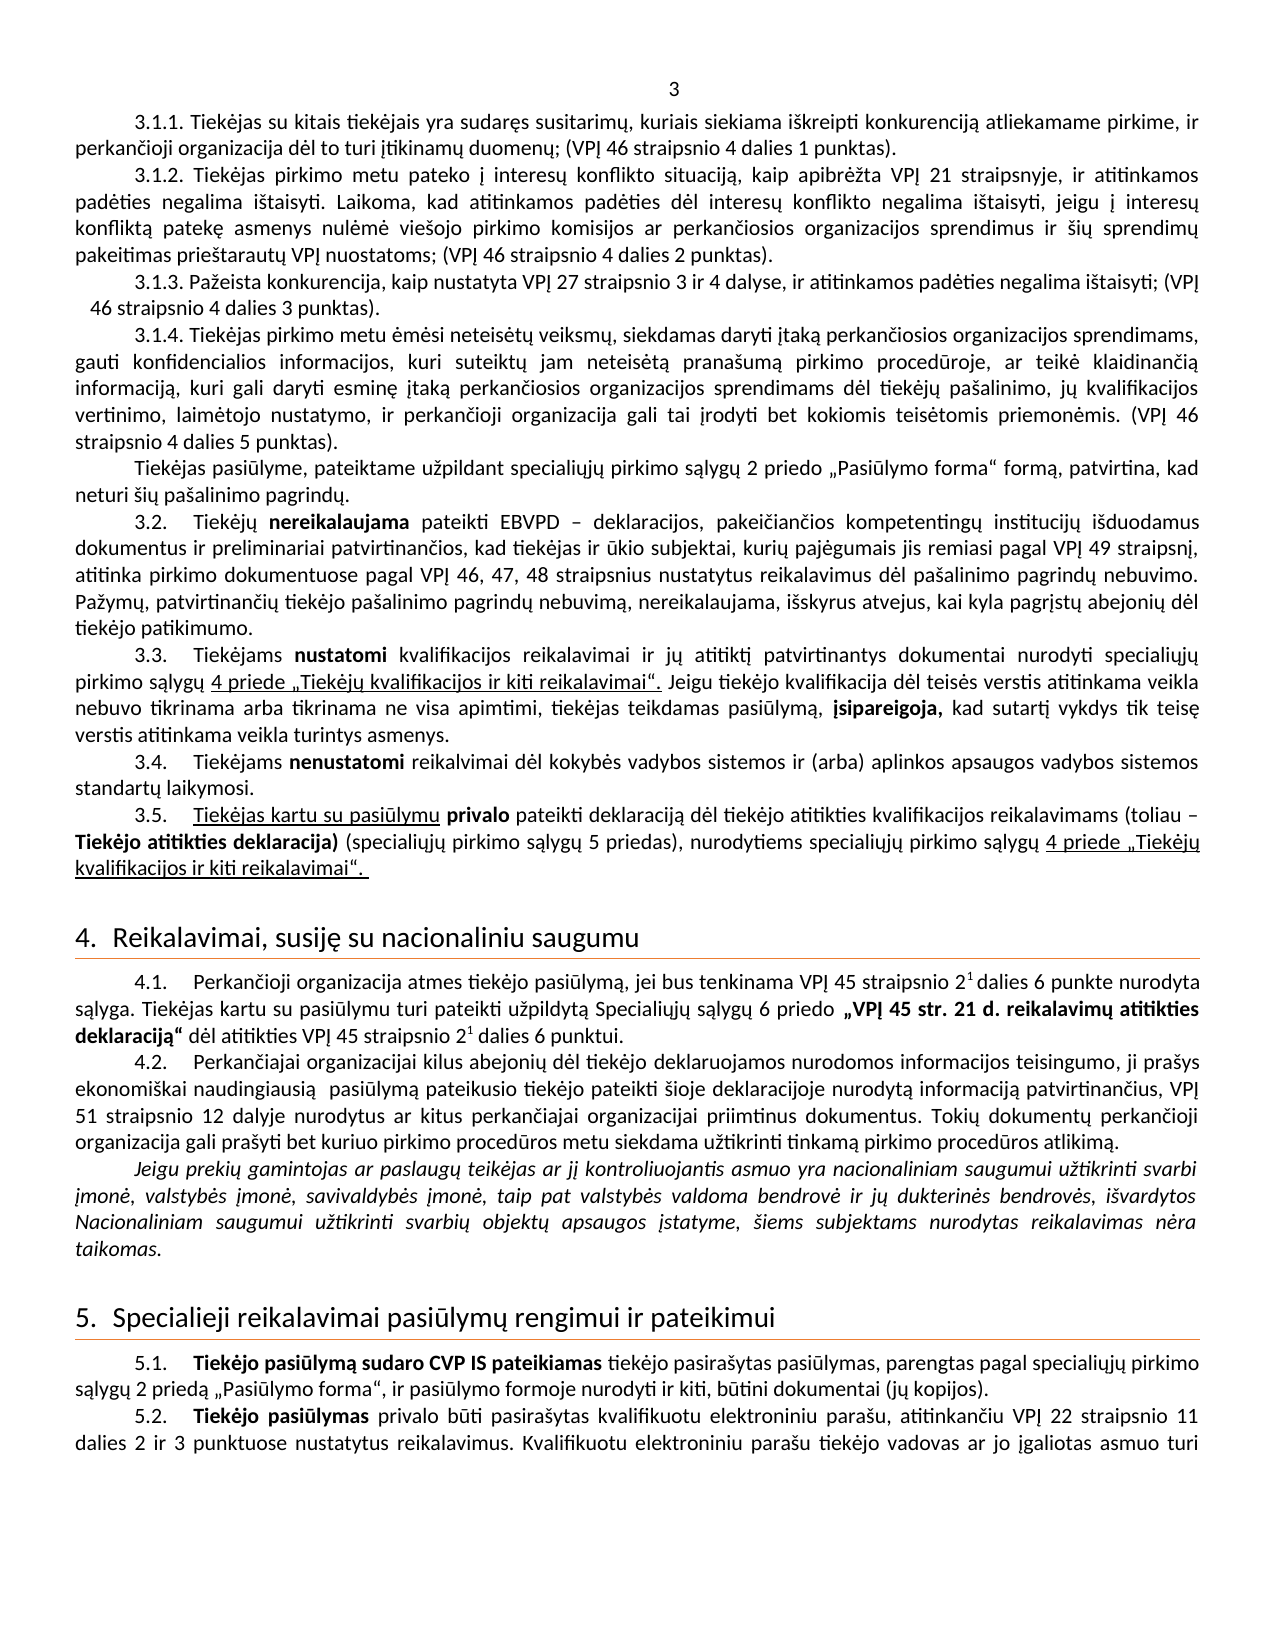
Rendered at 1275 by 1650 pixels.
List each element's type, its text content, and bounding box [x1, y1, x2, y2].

list Tiekėjas kartu su pasiūlymu privalo pateikti deklaraciją dėl tiekėjo atitikties kvalifikacijos reikalavimams (toliau – Tiekėjo atitikties deklaracija) (specialiųjų pirkimo sąlygų 5 priedas), nurodytiems specialiųjų pirkimo sąlygų 4 priede „Tiekėjų kvalifikacijos ir kiti reikalavimai“. [75, 801, 1200, 881]
list Tiekėjams nenustatomi reikalvimai dėl kokybės vadybos sistemos ir (arba) aplinkos apsaugos vadybos sistemos standartų laikymosi. [75, 748, 1200, 801]
list 3.1.4. Tiekėjas pirkimo metu ėmėsi neteisėtų veiksmų, siekdamas daryti įtaką perkančiosios organizacijos sprendimams, gauti konfidencialios informacijos, kuri suteiktų jam neteisėtą pranašumą pirkimo procedūroje, ar teikė klaidinančią informaciją, kuri gali daryti esminę įtaką perkančiosios organizacijos sprendimams dėl tiekėjų pašalinimo, jų kvalifikacijos vertinimo, laimėtojo nustatymo, ir perkančioji organizacija gali tai įrodyti bet kokiomis teisėtomis priemonėmis. (VPĮ 46 straipsnio 4 dalies 5 punktas). [75, 321, 1200, 454]
list Tiekėjams nustatomi kvalifikacijos reikalavimai ir jų atitiktį patvirtinantys dokumentai nurodyti specialiųjų pirkimo sąlygų 4 priede „Tiekėjų kvalifikacijos ir kiti reikalavimai“. Jeigu tiekėjo kvalifikacija dėl teisės verstis atitinkama veikla nebuvo tikrinama arba tikrinama ne visa apimtimi, tiekėjas teikdamas pasiūlymą, įsipareigoja, kad sutartį vykdys tik teisę verstis atitinkama veikla turintys asmenys. [75, 641, 1200, 748]
list Tiekėjas pasiūlyme, pateiktame užpildant specialiųjų pirkimo sąlygų 2 priedo „Pasiūlymo forma“ formą, patvirtina, kad neturi šių pašalinimo pagrindų. [75, 454, 1200, 508]
list Tiekėjo pasiūlymą sudaro CVP IS pateikiamas tiekėjo pasirašytas pasiūlymas, parengtas pagal specialiųjų pirkimo sąlygų 2 priedą „Pasiūlymo forma“, ir pasiūlymo formoje nurodyti ir kiti, būtini dokumentai (jų kopijos). [75, 1349, 1200, 1402]
list Perkančiajai organizacijai kilus abejonių dėl tiekėjo deklaruojamos nurodomos informacijos teisingumo, ji prašys ekonomiškai naudingiausią pasiūlymą pateikusio tiekėjo pateikti šioje deklaracijoje nurodytą informaciją patvirtinančius, VPĮ 51 straipsnio 12 dalyje nurodytus ar kitus perkančiajai organizacijai priimtinus dokumentus. Tokių dokumentų perkančioji organizacija gali prašyti bet kuriuo pirkimo procedūros metu siekdama užtikrinti tinkamą pirkimo procedūros atlikimą. [75, 1048, 1200, 1155]
list 3.1.2. Tiekėjas pirkimo metu pateko į interesų konflikto situaciją, kaip apibrėžta VPĮ 21 straipsnyje, ir atitinkamos padėties negalima ištaisyti. Laikoma, kad atitinkamos padėties dėl interesų konflikto negalima ištaisyti, jeigu į interesų konfliktą patekę asmenys nulėmė viešojo pirkimo komisijos ar perkančiosios organizacijos sprendimus ir šių sprendimų pakeitimas prieštarautų VPĮ nuostatoms; (VPĮ 46 straipsnio 4 dalies 2 punktas). [75, 161, 1200, 268]
list 3.1.1. Tiekėjas su kitais tiekėjais yra sudaręs susitarimų, kuriais siekiama iškreipti konkurenciją atliekamame pirkime, ir perkančioji organizacija dėl to turi įtikinamų duomenų; (VPĮ 46 straipsnio 4 dalies 1 punktas). [75, 108, 1200, 161]
list 3.1.3. Pažeista konkurencija, kaip nustatyta VPĮ 27 straipsnio 3 ir 4 dalyse, ir atitinkamos padėties negalima ištaisyti; (VPĮ 46 straipsnio 4 dalies 3 punktas). [90, 268, 1200, 321]
list Tiekėjų nereikalaujama pateikti EBVPD – deklaracijos, pakeičiančios kompetentingų institucijų išduodamus dokumentus ir preliminariai patvirtinančios, kad tiekėjas ir ūkio subjektai, kurių pajėgumais jis remiasi pagal VPĮ 49 straipsnį, atitinka pirkimo dokumentuose pagal VPĮ 46, 47, 48 straipsnius nustatytus reikalavimus dėl pašalinimo pagrindų nebuvimo. Pažymų, patvirtinančių tiekėjo pašalinimo pagrindų nebuvimą, nereikalaujama, išskyrus atvejus, kai kyla pagrįstų abejonių dėl tiekėjo patikimumo. [75, 508, 1200, 641]
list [75, 1402, 1200, 1456]
subtitle Specialieji reikalavimai pasiūlymų rengimui ir pateikimui [75, 1299, 1200, 1339]
subtitle Reikalavimai, susiję su nacionaliniu saugumu [75, 919, 1200, 958]
list Perkančioji organizacija atmes tiekėjo pasiūlymą, jei bus tenkinama VPĮ 45 straipsnio 21 dalies 6 punkte nurodyta sąlyga. Tiekėjas kartu su pasiūlymu turi pateikti užpildytą Specialiųjų sąlygų 6 priedo „VPĮ 45 str. 21 d. reikalavimų atitikties deklaraciją“ dėl atitikties VPĮ 45 straipsnio 21 dalies 6 punktui. [75, 968, 1200, 1048]
text Jeigu prekių gamintojas ar paslaugų teikėjas ar jį kontroliuojantis asmuo yra nacionaliniam saugumui užtikrinti svarbi įmonė, valstybės įmonė, savivaldybės įmonė, taip pat valstybės valdoma bendrovė ir jų dukterinės bendrovės, išvardytos Nacionaliniam saugumui užtikrinti svarbių objektų apsaugos įstatyme, šiems subjektams nurodytas reikalavimas nėra taikomas. [75, 1155, 1200, 1262]
